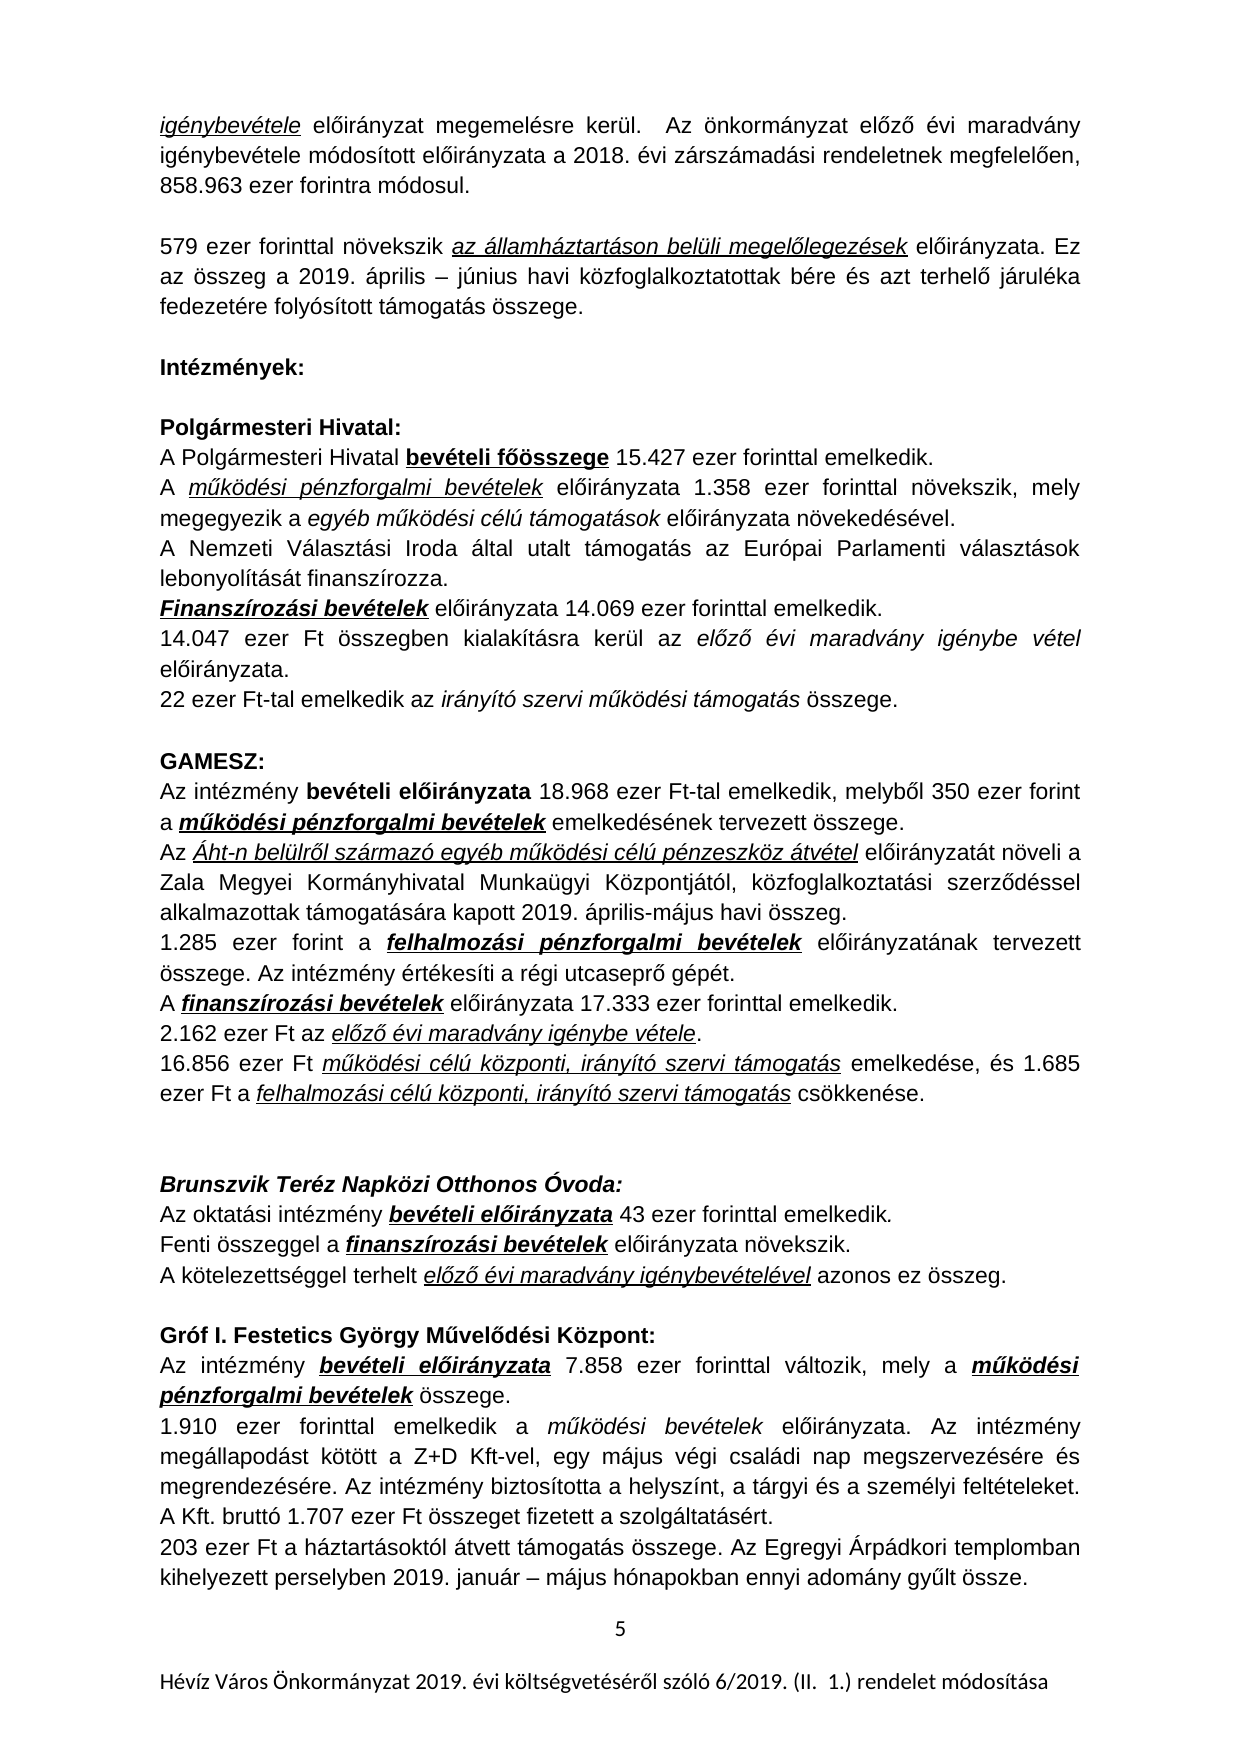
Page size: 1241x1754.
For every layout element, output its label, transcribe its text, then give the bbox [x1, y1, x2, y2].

text A Polgármesteri Hivatal bevételi főösszege 15.427 ezer forinttal emelkedik. [159, 444, 1081, 470]
text Fenti összeggel a finanszírozási bevételek előirányzata növekszik. [159, 1231, 1081, 1258]
text A Nemzeti Választási Iroda által utalt támogatás az Európai Parlamenti választások lebonyolítását finanszírozza. [159, 535, 1081, 591]
text A működési pénzforgalmi bevételek előirányzata 1.358 ezer forinttal növekszik, mely megegyezik a egyéb működési célú támogatások előirányzata növekedésével. [159, 474, 1081, 531]
text 579 ezer forinttal növekszik az államháztartáson belüli megelőlegezések előirányzata. Ez az összeg a 2019. április – június havi közfoglalkoztatottak bére és azt terhelő járuléka fedezetére folyósított támogatás összege. [159, 233, 1081, 319]
text Finanszírozási bevételek előirányzata 14.069 ezer forinttal emelkedik. [159, 595, 1081, 621]
text Intézmények: [159, 353, 1081, 380]
text Az intézmény bevételi előirányzata 7.858 ezer forinttal változik, mely a működési pénzforgalmi bevételek összege. [159, 1352, 1081, 1409]
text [159, 112, 1081, 198]
text Az intézmény bevételi előirányzata 18.968 ezer Ft-tal emelkedik, melyből 350 ezer forint a működési pénzforgalmi bevételek emelkedésének tervezett összege. [159, 778, 1081, 835]
text 203 ezer Ft a háztartásoktól átvett támogatás összege. Az Egregyi Árpádkori templomban kihelyezett perselyben 2019. január – május hónapokban ennyi adomány gyűlt össze. [159, 1533, 1081, 1590]
text 1.910 ezer forinttal emelkedik a működési bevételek előirányzata. Az intézmény megállapodást kötött a Z+D Kft-vel, egy május végi családi nap megszervezésére és megrendezésére. Az intézmény biztosította a helyszínt, a tárgyi és a személyi feltételeket. A Kft. bruttó 1.707 ezer Ft összeget fizetett a szolgáltatásért. [159, 1413, 1081, 1530]
text 16.856 ezer Ft működési célú központi, irányító szervi támogatás emelkedése, és 1.685 ezer Ft a felhalmozási célú központi, irányító szervi támogatás csökkenése. [159, 1050, 1081, 1107]
text Az oktatási intézmény bevételi előirányzata 43 ezer forinttal emelkedik. [159, 1201, 1081, 1228]
text Az Áht-n belülről származó egyéb működési célú pénzeszköz átvétel előirányzatát növeli a Zala Megyei Kormányhivatal Munkaügyi Központjától, közfoglalkoztatási szerződéssel alkalmazottak támogatására kapott 2019. április-május havi összeg. [159, 839, 1081, 926]
text 14.047 ezer Ft összegben kialakításra kerül az előző évi maradvány igénybe vétel előirányzata. [159, 625, 1081, 682]
text 2.162 ezer Ft az előző évi maradvány igénybe vétele. [159, 1020, 1081, 1046]
text GAMESZ: [159, 748, 1081, 774]
text Brunszvik Teréz Napközi Otthonos Óvoda: [159, 1171, 1081, 1197]
text 22 ezer Ft-tal emelkedik az irányító szervi működési támogatás összege. [159, 686, 1081, 712]
text 1.285 ezer forint a felhalmozási pénzforgalmi bevételek előirányzatának tervezett összege. Az intézmény értékesíti a régi utcaseprő gépét. [159, 929, 1081, 986]
text Polgármesteri Hivatal: [159, 414, 1081, 440]
text Gróf I. Festetics György Művelődési Központ: [159, 1322, 1081, 1348]
text A kötelezettséggel terhelt előző évi maradvány igénybevételével azonos ez összeg. [159, 1262, 1081, 1288]
text A finanszírozási bevételek előirányzata 17.333 ezer forinttal emelkedik. [159, 990, 1081, 1016]
